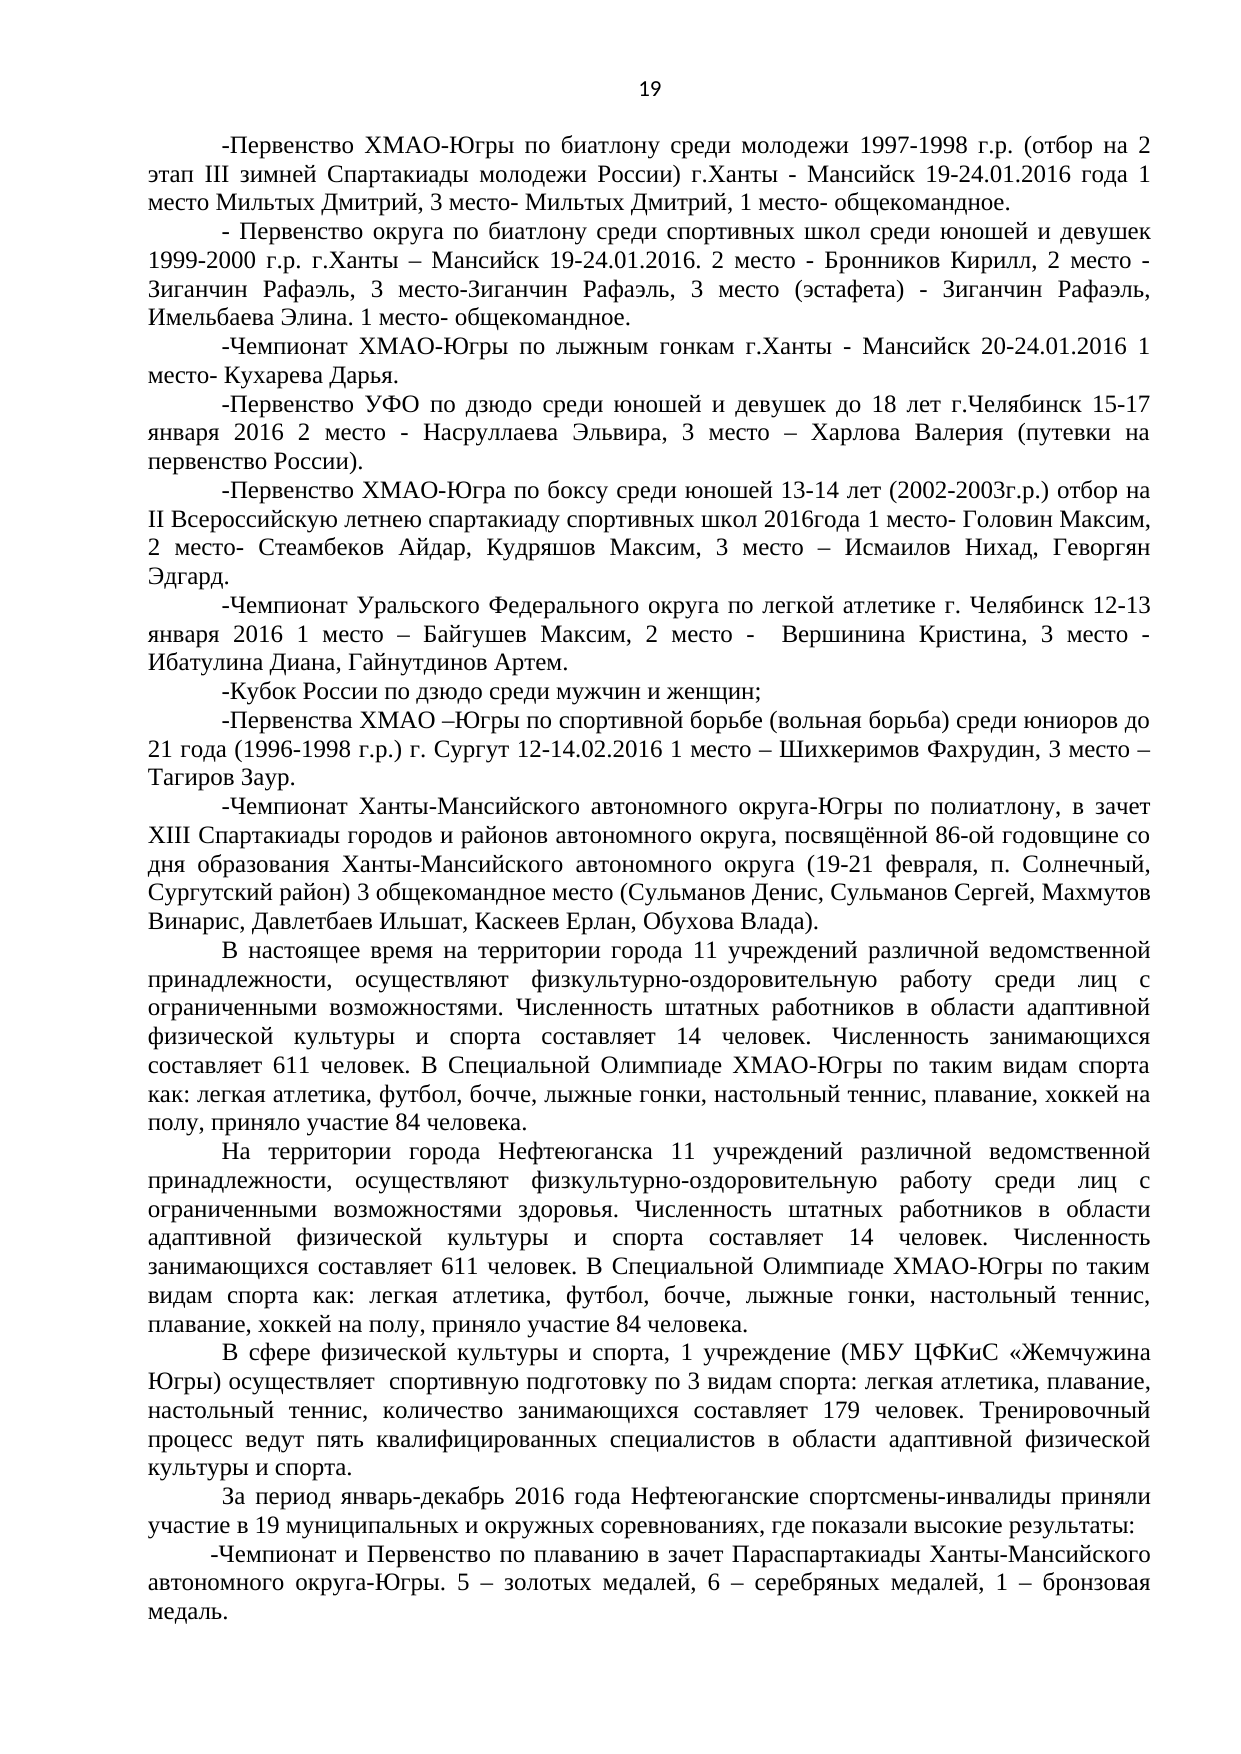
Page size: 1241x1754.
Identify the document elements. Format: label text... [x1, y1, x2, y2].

text -Чемпионат ХМАО-Югры по лыжным гонкам г.Ханты - Мансийск 20-24.01.2016 1 место- Кухарева Дарья. [148, 331, 1152, 389]
text -Первенства ХМАО –Югры по спортивной борьбе (вольная борьба) среди юниоров до 21 года (1996-1998 г.р.) г. Сургут 12-14.02.2016 1 место – Шихкеримов Фахрудин, 3 место – Тагиров Заур. [148, 705, 1152, 791]
text За период январь-декабрь 2016 года Нефтеюганские спортсмены-инвалиды приняли участие в 19 муниципальных и окружных соревнованиях, где показали высокие результаты: [148, 1481, 1152, 1539]
text В настоящее время на территории города 11 учреждений различной ведомственной принадлежности, осуществляют физкультурно-оздоровительную работу среди лиц с ограниченными возможностями. Численность штатных работников в области адаптивной физической культуры и спорта составляет 14 человек. Численность занимающихся составляет 611 человек. В Специальной Олимпиаде ХМАО-Югры по таким видам спорта как: легкая атлетика, футбол, бочче, лыжные гонки, настольный теннис, плавание, хоккей на полу, приняло участие 84 человека. [148, 935, 1152, 1136]
text На территории города Нефтеюганска 11 учреждений различной ведомственной принадлежности, осуществляют физкультурно-оздоровительную работу среди лиц с ограниченными возможностями здоровья. Численность штатных работников в области адаптивной физической культуры и спорта составляет 14 человек. Численность занимающихся составляет 611 человек. В Специальной Олимпиаде ХМАО-Югры по таким видам спорта как: легкая атлетика, футбол, бочче, лыжные гонки, настольный теннис, плавание, хоккей на полу, приняло участие 84 человека. [148, 1136, 1152, 1337]
text - Первенство округа по биатлону среди спортивных школ среди юношей и девушек 1999-2000 г.р. г.Ханты – Мансийск 19-24.01.2016. 2 место - Бронников Кирилл, 2 место - Зиганчин Рафаэль, 3 место-Зиганчин Рафаэль, 3 место (эстафета) - Зиганчин Рафаэль, Имельбаева Элина. 1 место- общекомандное. [148, 216, 1152, 331]
text -Первенство ХМАО-Югра по боксу среди юношей 13-14 лет (2002-2003г.р.) отбор на II Всероссийскую летнею спартакиаду спортивных школ 2016года 1 место- Головин Максим, 2 место- Стеамбеков Айдар, Кудряшов Максим, 3 место – Исмаилов Нихад, Геворгян Эдгард. [148, 475, 1152, 590]
text -Первенство ХМАО-Югры по биатлону среди молодежи 1997-1998 г.р. (отбор на 2 этап III зимней Спартакиады молодежи России) г.Ханты - Мансийск 19-24.01.2016 года 1 место Мильтых Дмитрий, 3 место- Мильтых Дмитрий, 1 место- общекомандное. [148, 130, 1152, 216]
text В сфере физической культуры и спорта, 1 учреждение (МБУ ЦФКиС «Жемчужина Югры) осуществляет спортивную подготовку по 3 видам спорта: легкая атлетика, плавание, настольный теннис, количество занимающихся составляет 179 человек. Тренировочный процесс ведут пять квалифицированных специалистов в области адаптивной физической культуры и спорта. [148, 1337, 1152, 1481]
text -Чемпионат Уральского Федерального округа по легкой атлетике г. Челябинск 12-13 января 2016 1 место – Байгушев Максим, 2 место - Вершинина Кристина, 3 место - Ибатулина Диана, Гайнутдинов Артем. [148, 590, 1152, 676]
text -Кубок России по дзюдо среди мужчин и женщин; [148, 676, 1152, 705]
text -Чемпионат и Первенство по плаванию в зачет Параспартакиады Ханты-Мансийского автономного округа-Югры. 5 – золотых медалей, 6 – серебряных медалей, 1 – бронзовая медаль. [148, 1539, 1152, 1625]
text -Чемпионат Ханты-Мансийского автономного округа-Югры по полиатлону, в зачет XIII Спартакиады городов и районов автономного округа, посвящённой 86-ой годовщине со дня образования Ханты-Мансийского автономного округа (19-21 февраля, п. Солнечный, Сургутский район) 3 общекомандное место (Сульманов Денис, Сульманов Сергей, Махмутов Винарис, Давлетбаев Ильшат, Каскеев Ерлан, Обухова Влада). [148, 791, 1152, 935]
text -Первенство УФО по дзюдо среди юношей и девушек до 18 лет г.Челябинск 15-17 января 2016 2 место - Насруллаева Эльвира, 3 место – Харлова Валерия (путевки на первенство России). [148, 389, 1152, 475]
